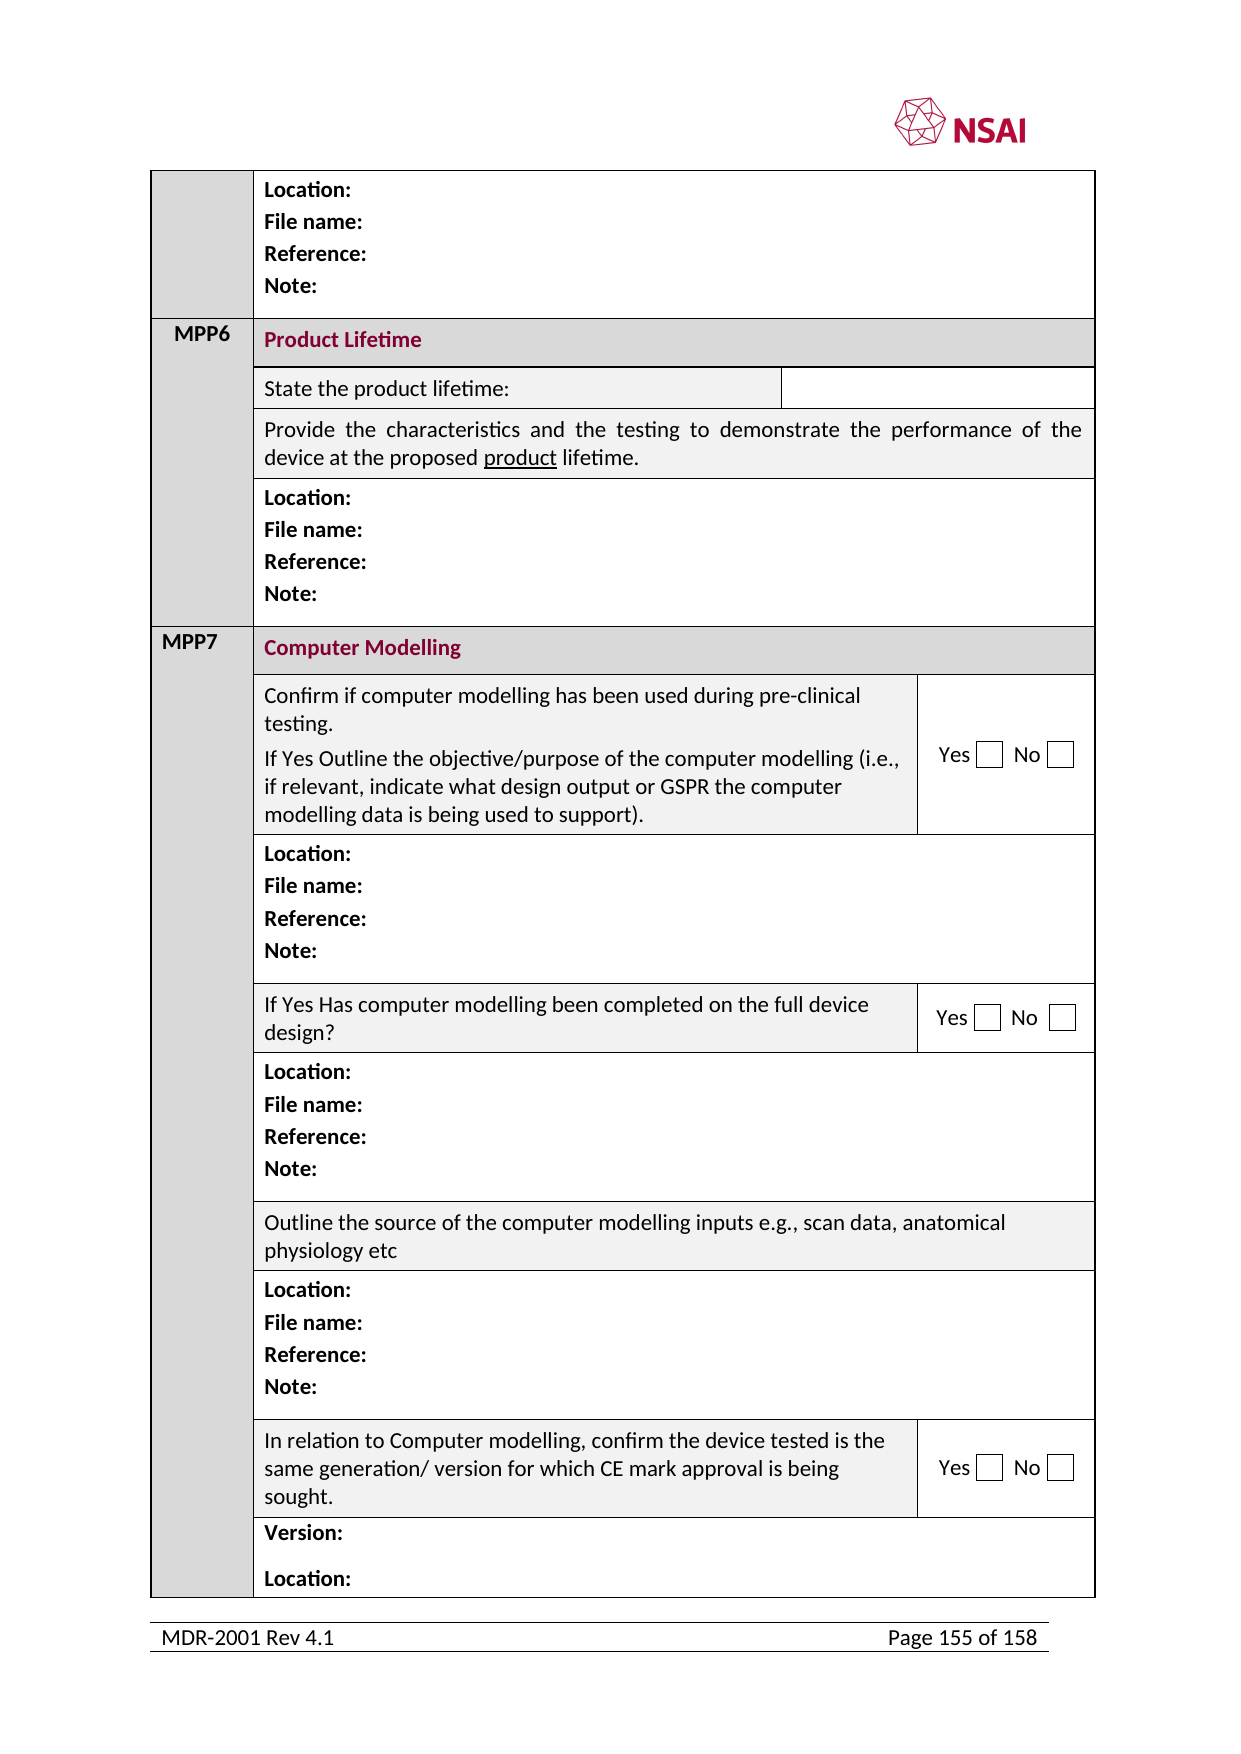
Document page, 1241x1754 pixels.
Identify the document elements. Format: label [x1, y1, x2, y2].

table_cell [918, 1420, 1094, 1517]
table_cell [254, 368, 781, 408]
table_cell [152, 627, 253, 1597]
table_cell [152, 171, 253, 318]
picture [870, 73, 1049, 170]
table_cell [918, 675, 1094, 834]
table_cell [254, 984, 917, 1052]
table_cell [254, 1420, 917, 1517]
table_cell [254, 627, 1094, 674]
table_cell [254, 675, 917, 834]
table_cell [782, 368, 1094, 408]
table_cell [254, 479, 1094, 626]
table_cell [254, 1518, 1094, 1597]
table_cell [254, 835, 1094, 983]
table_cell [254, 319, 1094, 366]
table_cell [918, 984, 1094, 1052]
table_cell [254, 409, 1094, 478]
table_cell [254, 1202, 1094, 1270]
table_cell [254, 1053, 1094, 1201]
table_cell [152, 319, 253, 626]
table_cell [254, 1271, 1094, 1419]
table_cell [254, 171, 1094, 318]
